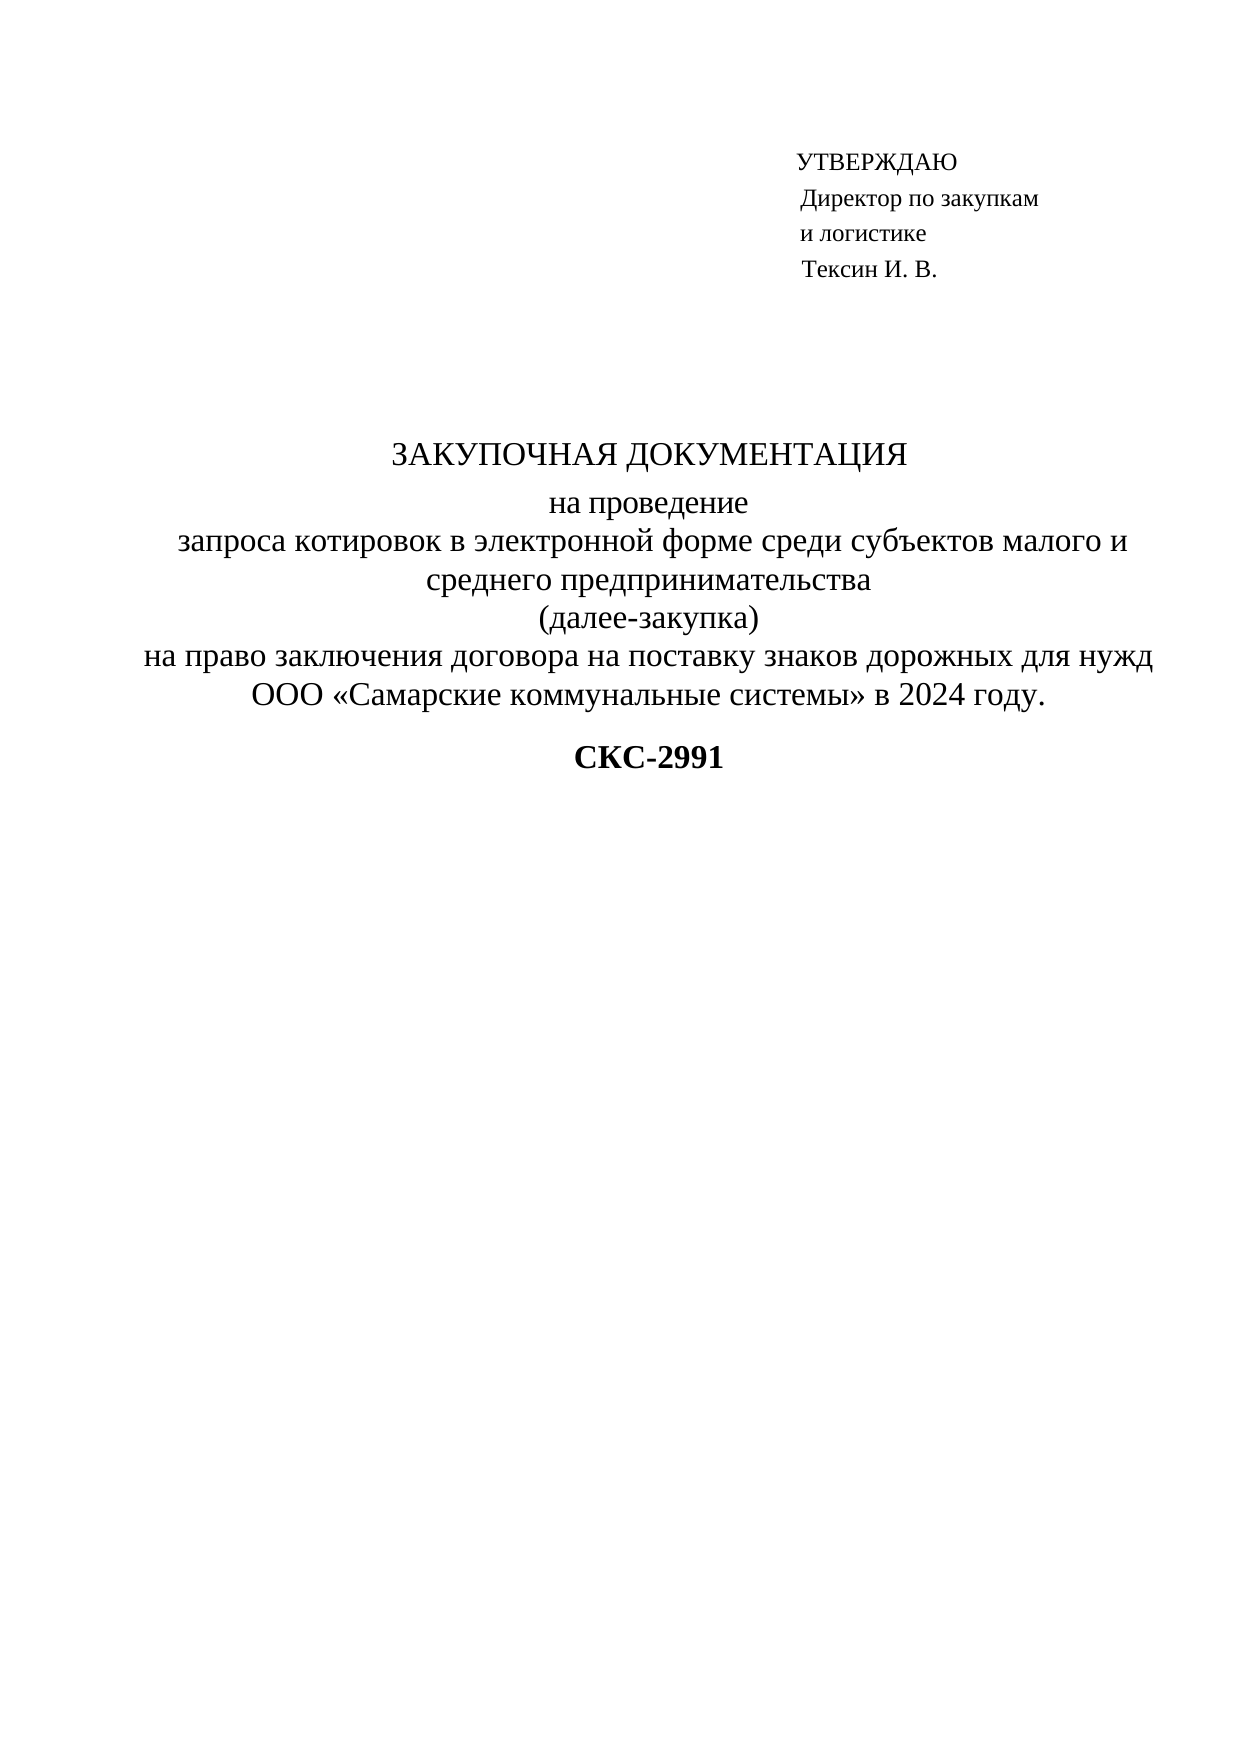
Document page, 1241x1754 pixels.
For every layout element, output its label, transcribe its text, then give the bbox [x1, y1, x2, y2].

text СКС-2991 [131, 737, 1166, 775]
text ЗАКУПОЧНАЯ ДОКУМЕНТАЦИЯ [131, 434, 1168, 472]
text (далее-закупка) [131, 597, 1166, 635]
text и логистике [131, 218, 1168, 247]
text Директор по закупкам [131, 183, 1168, 211]
text на право заключения договора на поставку знаков дорожных для нужд ООО «Самарские коммунальные системы» в 2024 году. [131, 635, 1166, 712]
text УТВЕРЖДАЮ [796, 147, 1168, 175]
text запроса котировок в электронной форме среди субъектов малого и среднего предпринимательства [131, 520, 1166, 597]
text на проведение [131, 482, 1166, 520]
text Тексин И. В. [131, 254, 1168, 283]
